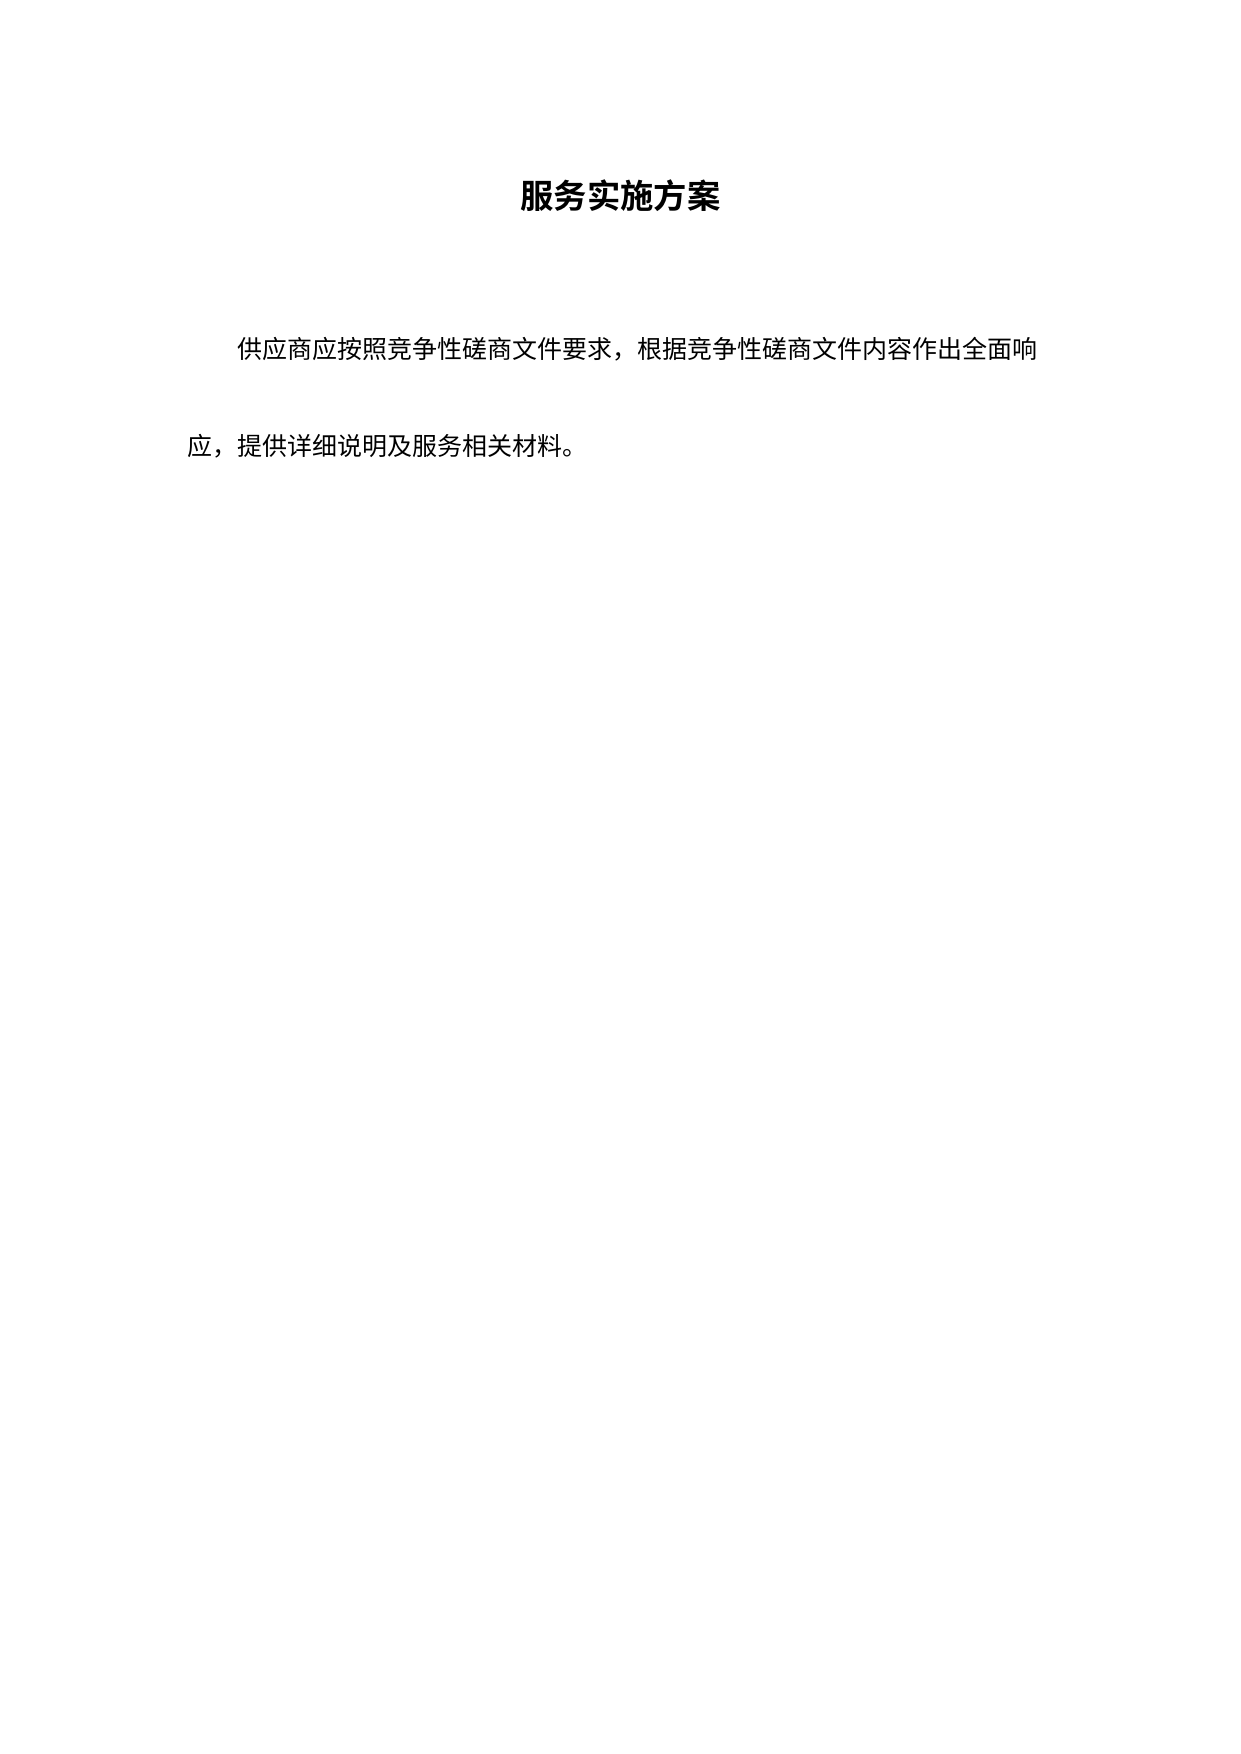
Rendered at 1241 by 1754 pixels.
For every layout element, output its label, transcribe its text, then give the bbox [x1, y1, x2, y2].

text 供应商应按照竞争性磋商文件要求，根据竞争性磋商文件内容作出全面响应，提供详细说明及服务相关材料。 [187, 315, 1053, 477]
text 服务实施方案 [187, 162, 1053, 227]
